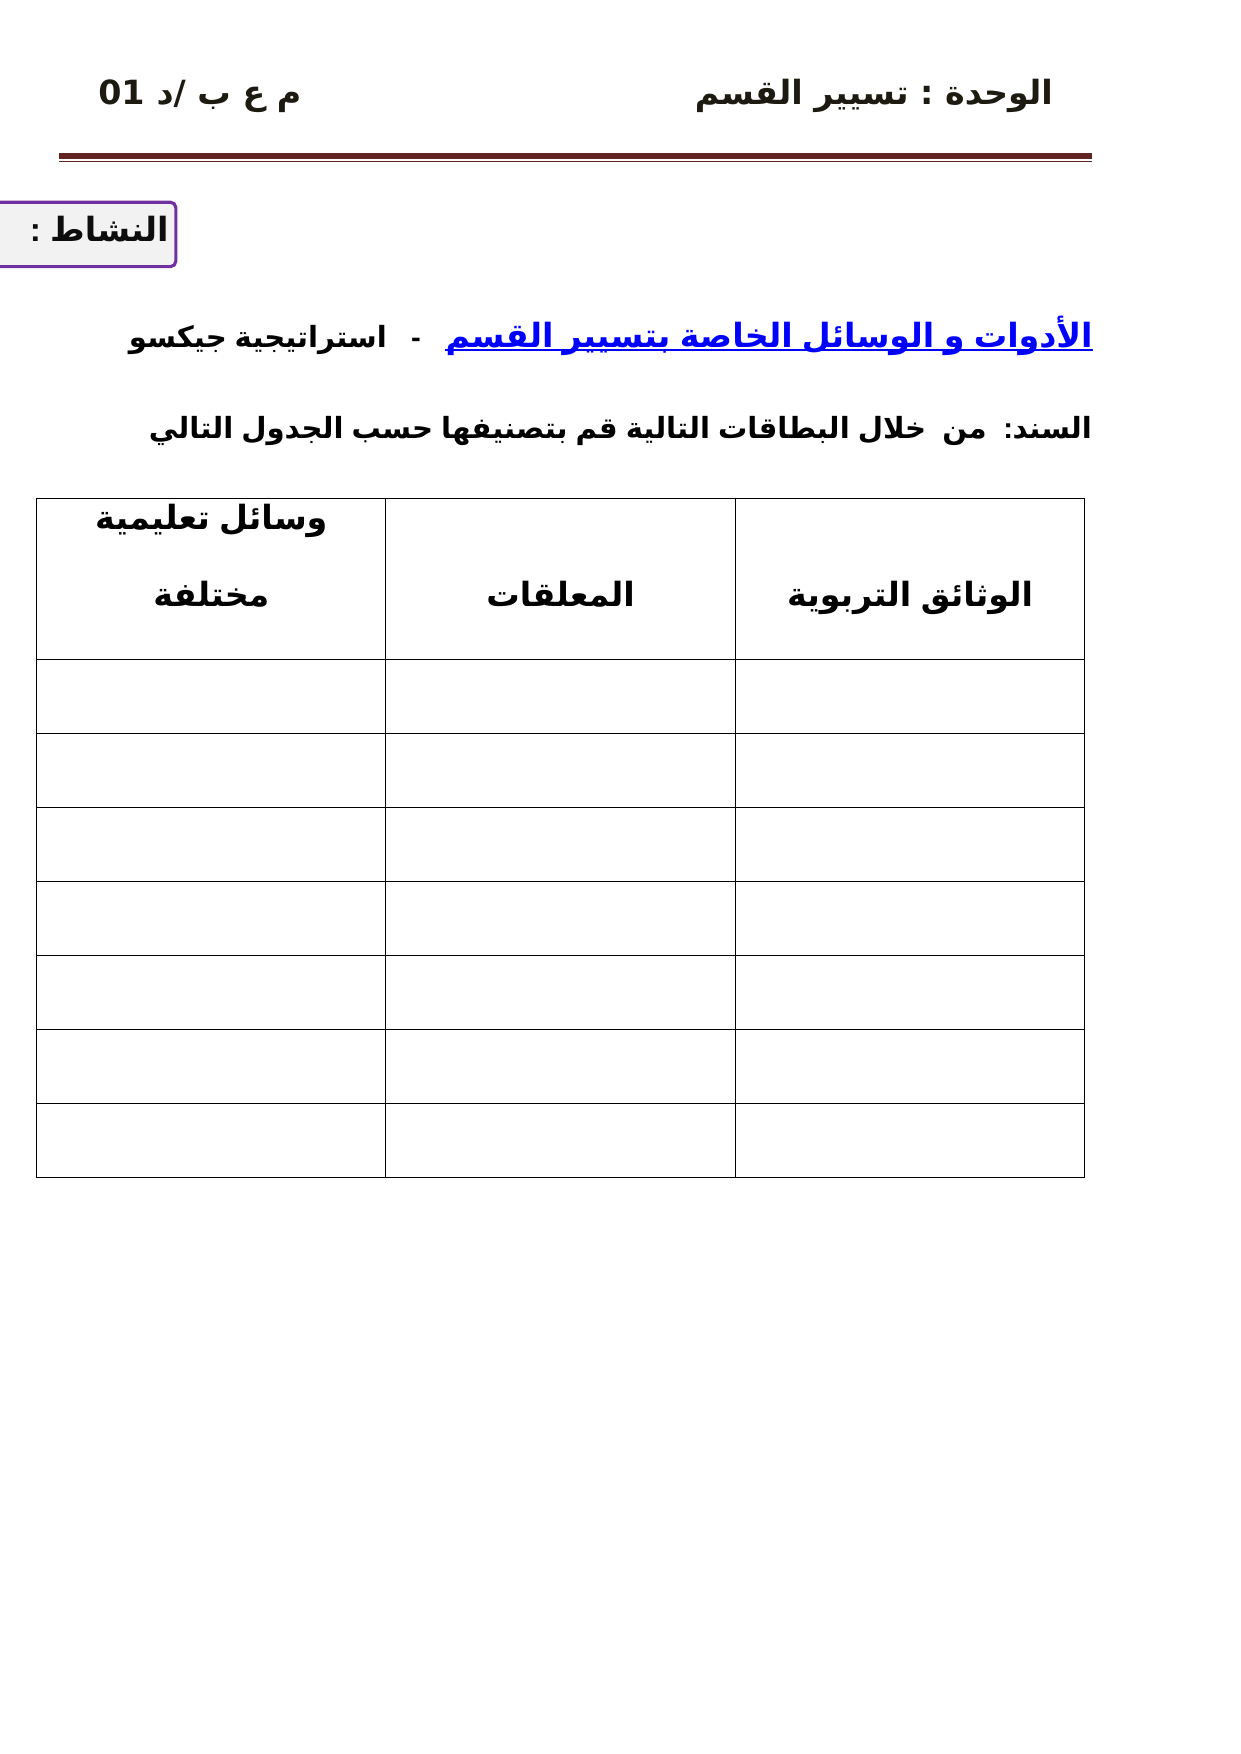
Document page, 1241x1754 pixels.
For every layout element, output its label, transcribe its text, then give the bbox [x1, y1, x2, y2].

table_cell [37, 956, 385, 1029]
table_cell [736, 660, 1084, 733]
table_header الوثائق التربوية [736, 499, 1084, 659]
table_cell [386, 956, 735, 1029]
table_cell [736, 1104, 1084, 1177]
table_cell [386, 660, 735, 733]
table_cell [37, 1104, 385, 1177]
table_cell [736, 808, 1084, 881]
table_cell [736, 734, 1084, 807]
table_cell [37, 808, 385, 881]
table_cell [736, 956, 1084, 1029]
table_cell [736, 1030, 1084, 1103]
table_cell [37, 1030, 385, 1103]
table_header المعلقات [386, 499, 735, 659]
table_cell [386, 734, 735, 807]
table_cell [386, 882, 735, 955]
table_cell [386, 808, 735, 881]
table_cell [37, 660, 385, 733]
text الأدوات و الوسائل الخاصة بتسيير القسم - استراتيجية جيكسو [59, 316, 1092, 354]
table_cell [386, 1104, 735, 1177]
text السند: من خلال البطاقات التالية قم بتصنيفها حسب الجدول التالي [59, 412, 1092, 445]
table_cell [37, 734, 385, 807]
table_cell [37, 882, 385, 955]
table_header وسائل تعليمية مختلفة [37, 499, 385, 659]
table_cell [736, 882, 1084, 955]
table_cell [386, 1030, 735, 1103]
